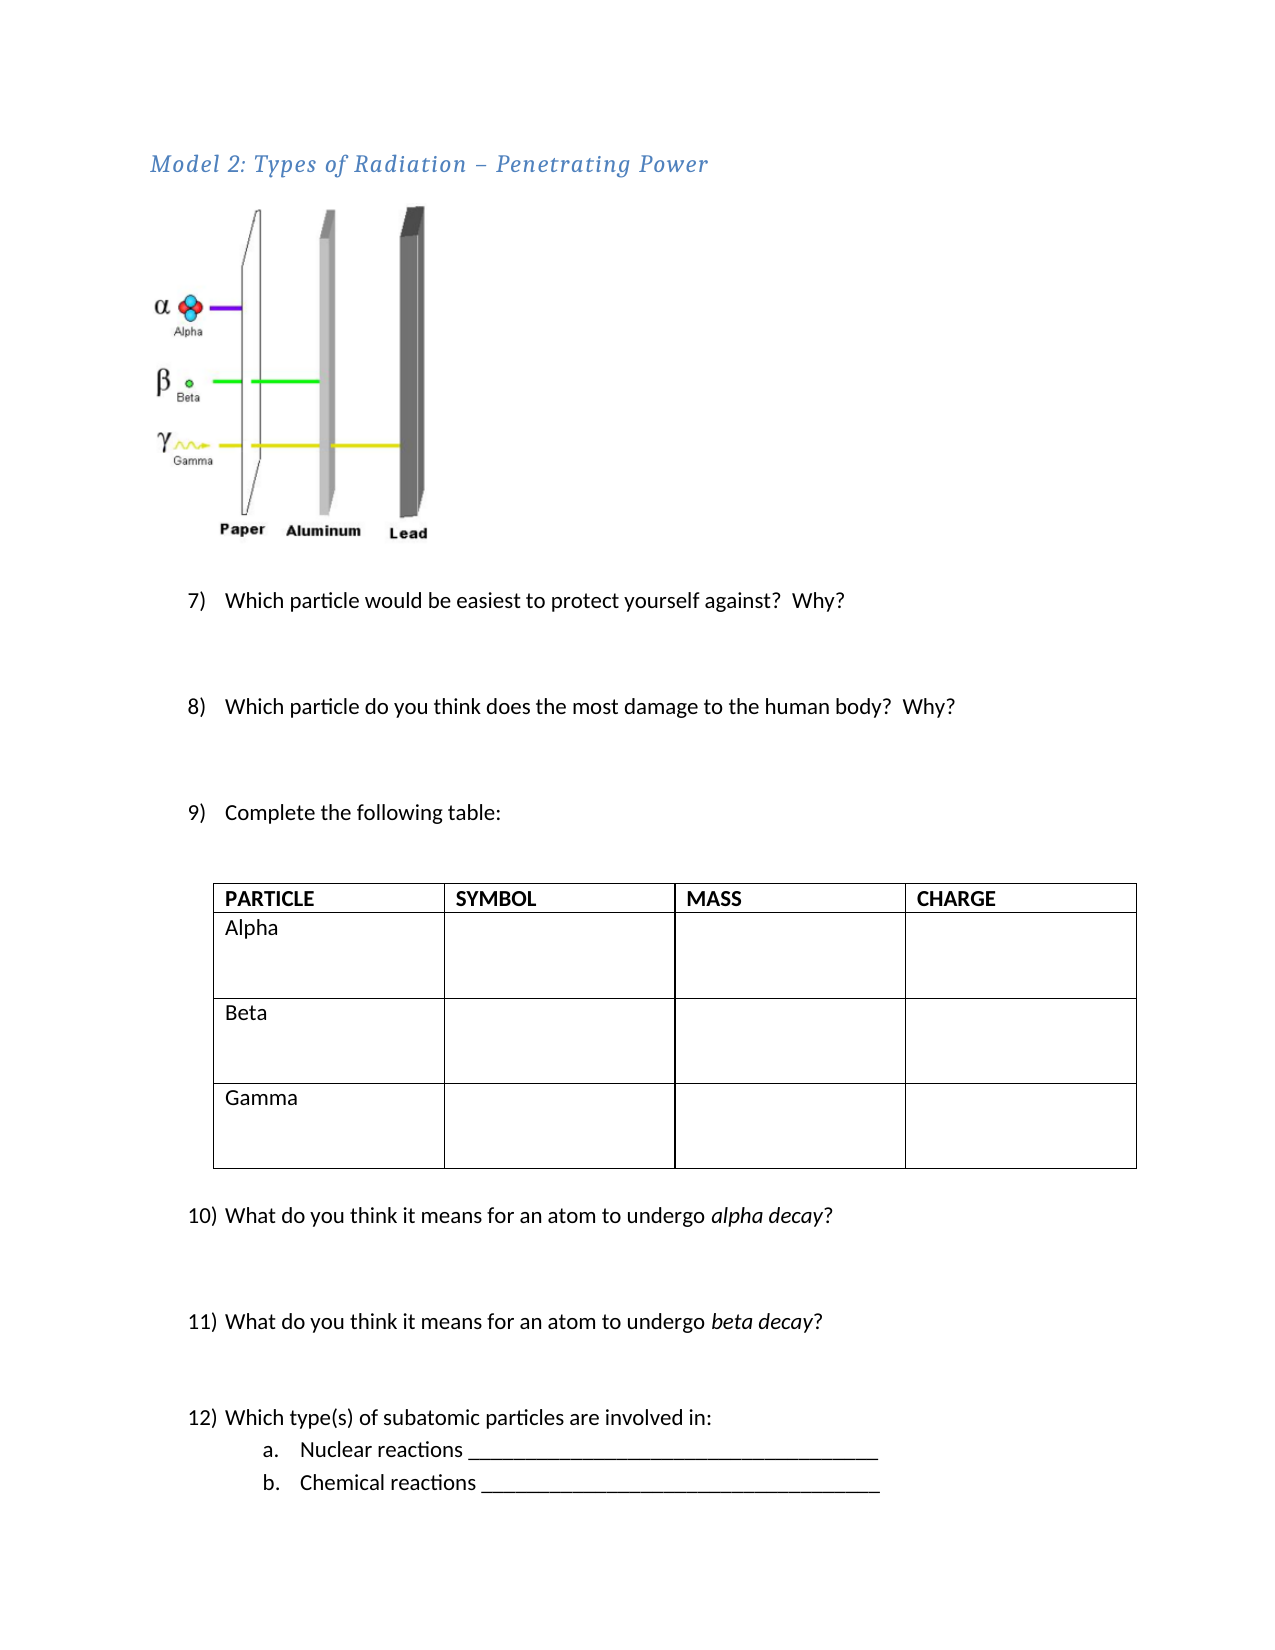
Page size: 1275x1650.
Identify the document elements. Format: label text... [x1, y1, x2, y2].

list Which particle would be easiest to protect yourself against? Why? [187, 586, 1125, 614]
table_header PARTICLE [214, 884, 444, 912]
list What do you think it means for an atom to undergo beta decay? [187, 1307, 1125, 1335]
table_cell [676, 999, 905, 1082]
table_cell [906, 1084, 1136, 1168]
subtitle Model 2: Types of Radiation – Penetrating Power [150, 150, 1125, 179]
list Chemical reactions ___________________________________ [262, 1468, 1125, 1496]
table_cell [445, 999, 674, 1082]
table_header SYMBOL [445, 884, 674, 912]
list Which type(s) of subatomic particles are involved in: [187, 1403, 1125, 1431]
list Nuclear reactions ____________________________________ [262, 1436, 1125, 1464]
table_cell [676, 913, 905, 997]
table_cell [906, 999, 1136, 1082]
table_cell [676, 1084, 905, 1168]
table_cell Gamma [214, 1084, 444, 1168]
list What do you think it means for an atom to undergo alpha decay? [187, 1201, 1125, 1229]
table_cell [445, 913, 674, 997]
list Complete the following table: [187, 798, 1125, 826]
table_cell [445, 1084, 674, 1168]
table_cell [906, 913, 1136, 997]
table_header CHARGE [906, 884, 1136, 912]
table_cell Alpha [214, 913, 444, 997]
table_cell Beta [214, 999, 444, 1082]
table_header MASS [676, 884, 905, 912]
picture [150, 203, 477, 561]
list Which particle do you think does the most damage to the human body? Why? [187, 692, 1125, 720]
